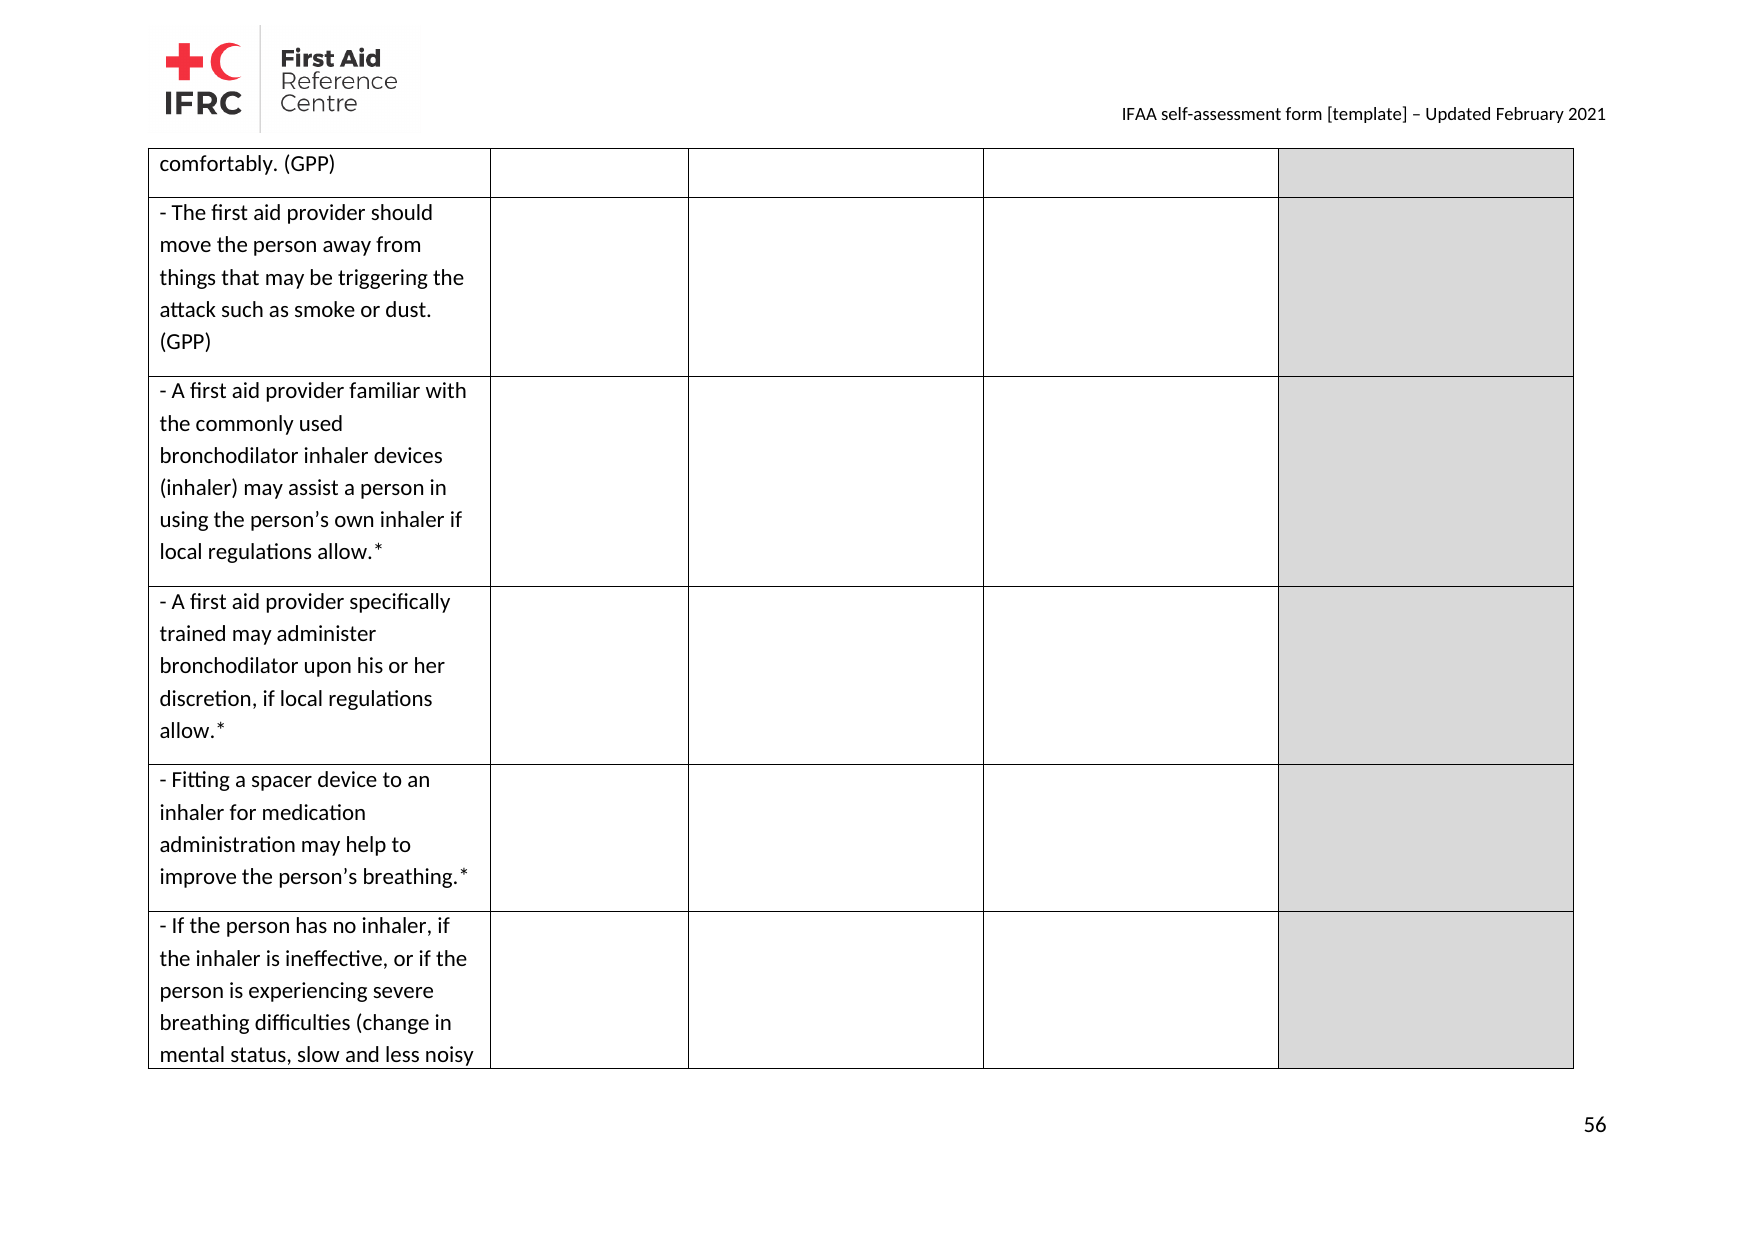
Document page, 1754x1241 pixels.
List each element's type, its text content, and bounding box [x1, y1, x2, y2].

table_cell - The first aid provider should move the person away from things that may be triggering the attack such as smoke or dust. (GPP) [149, 198, 490, 376]
table_cell [984, 912, 1278, 1068]
table_cell [1279, 377, 1573, 586]
table_cell [984, 587, 1278, 764]
table_cell [689, 149, 983, 197]
table_cell [1279, 587, 1573, 764]
table_cell [1279, 198, 1573, 376]
table_cell [491, 149, 688, 197]
picture [147, 25, 421, 133]
table_cell - Fitting a spacer device to an inhaler for medication administration may help to improve the person’s breathing.* [149, 765, 490, 911]
table_cell [491, 912, 688, 1068]
table_cell [689, 587, 983, 764]
table_cell [491, 587, 688, 764]
table_cell [1279, 912, 1573, 1068]
table_cell - A first aid provider familiar with the commonly used bronchodilator inhaler devices (inhaler) may assist a person in using the person’s own inhaler if local regulations allow.* [149, 377, 490, 586]
table_cell - A first aid provider specifically trained may administer bronchodilator upon his or her discretion, if local regulations allow.* [149, 587, 490, 764]
table_cell [984, 765, 1278, 911]
table_cell [1279, 765, 1573, 911]
table_cell [491, 765, 688, 911]
table_cell [689, 912, 983, 1068]
table_cell [491, 377, 688, 586]
table_cell [689, 765, 983, 911]
table_cell [491, 198, 688, 376]
table_cell [689, 377, 983, 586]
table_cell [689, 198, 983, 376]
table_cell [1279, 149, 1573, 197]
table_cell [984, 377, 1278, 586]
table_cell [984, 198, 1278, 376]
table_cell [984, 149, 1278, 197]
